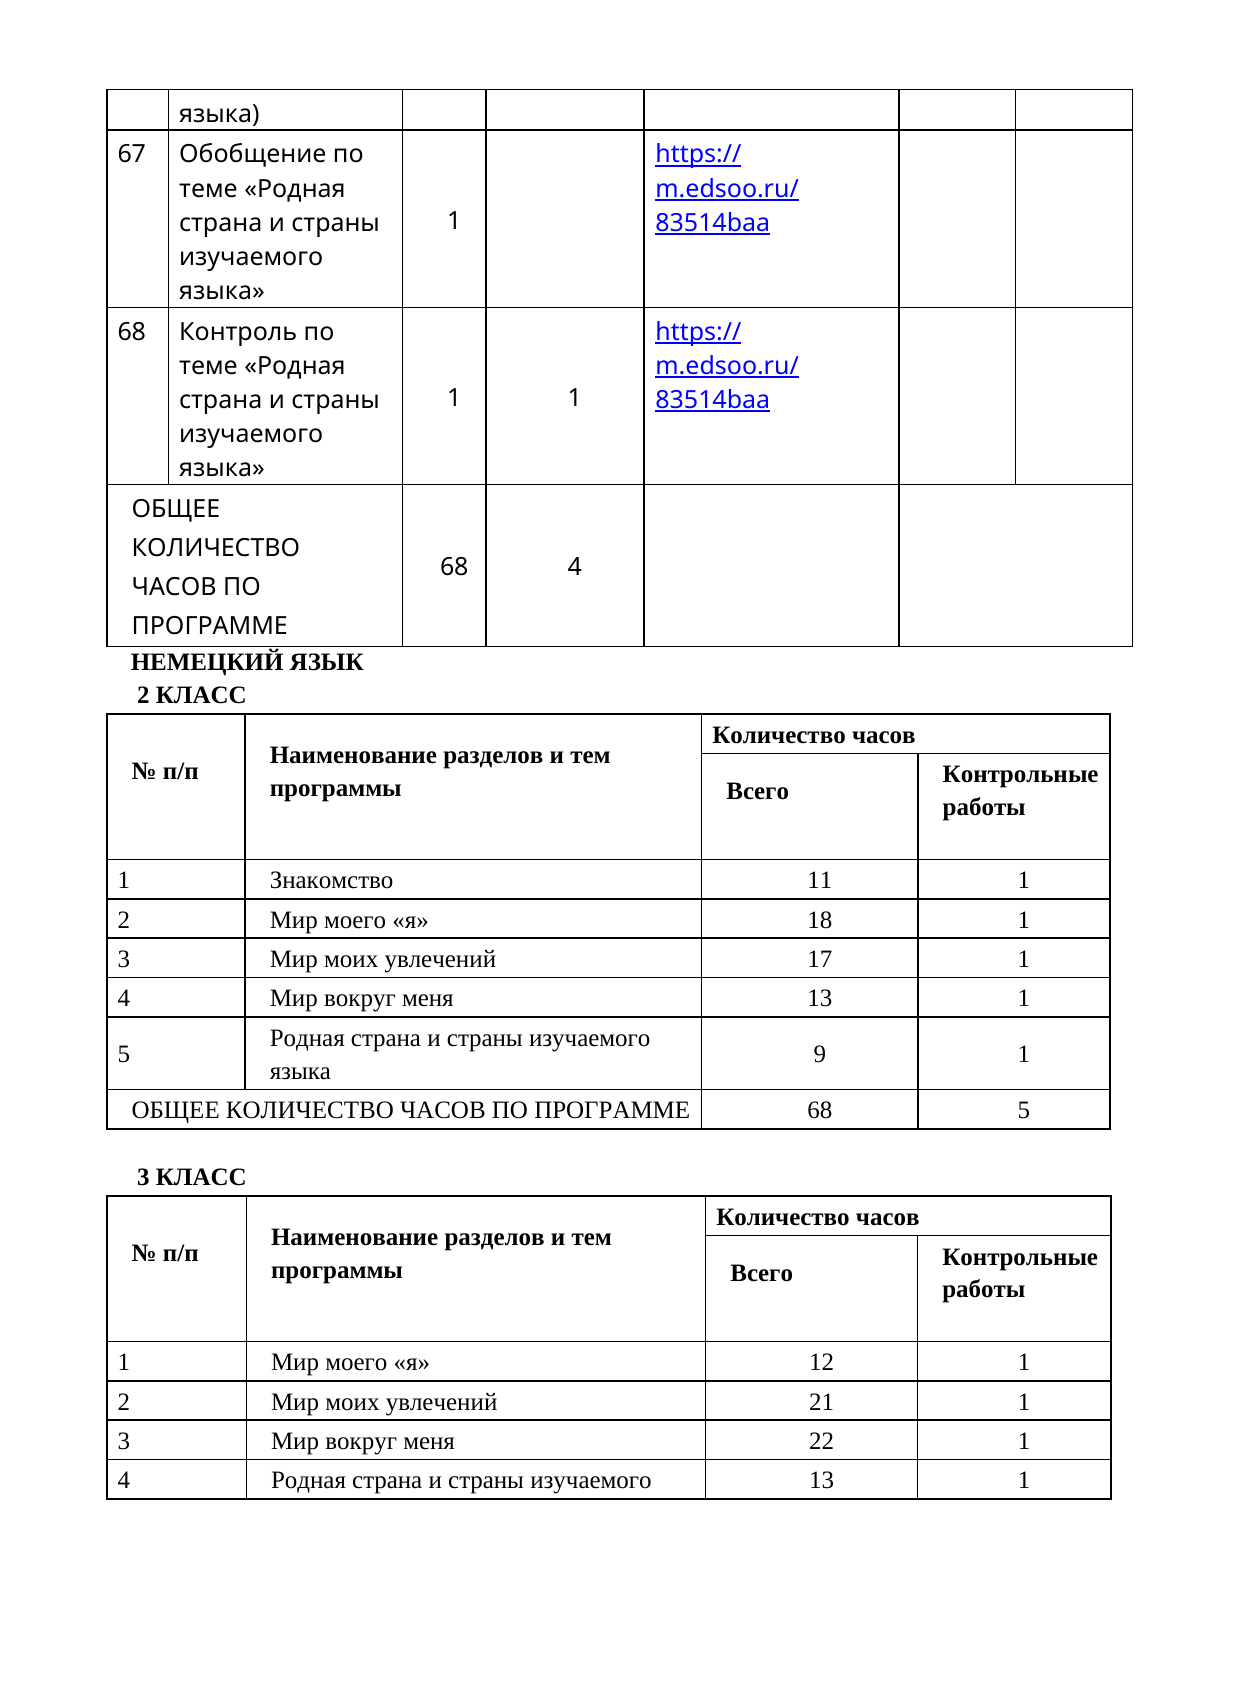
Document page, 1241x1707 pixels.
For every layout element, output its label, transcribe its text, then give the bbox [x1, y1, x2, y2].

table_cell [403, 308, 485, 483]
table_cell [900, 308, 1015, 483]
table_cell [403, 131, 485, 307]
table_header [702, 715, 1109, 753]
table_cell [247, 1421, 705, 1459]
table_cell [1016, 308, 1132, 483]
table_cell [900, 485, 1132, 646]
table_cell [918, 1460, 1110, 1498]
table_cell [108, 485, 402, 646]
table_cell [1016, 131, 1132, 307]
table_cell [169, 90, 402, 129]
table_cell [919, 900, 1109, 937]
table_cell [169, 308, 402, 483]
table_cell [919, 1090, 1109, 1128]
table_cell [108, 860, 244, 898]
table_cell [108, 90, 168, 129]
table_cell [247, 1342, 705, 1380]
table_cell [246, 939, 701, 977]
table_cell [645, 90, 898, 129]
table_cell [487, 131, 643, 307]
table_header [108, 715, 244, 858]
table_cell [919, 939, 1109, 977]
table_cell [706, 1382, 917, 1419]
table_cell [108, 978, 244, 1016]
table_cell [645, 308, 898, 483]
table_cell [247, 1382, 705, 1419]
text 2 КЛАСС [131, 680, 1122, 709]
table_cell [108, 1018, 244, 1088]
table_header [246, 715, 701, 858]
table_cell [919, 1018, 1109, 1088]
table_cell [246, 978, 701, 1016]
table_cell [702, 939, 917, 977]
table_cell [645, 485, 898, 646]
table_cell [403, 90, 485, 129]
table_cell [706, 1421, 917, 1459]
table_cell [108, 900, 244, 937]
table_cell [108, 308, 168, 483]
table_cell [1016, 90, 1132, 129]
text 3 КЛАСС [131, 1162, 1122, 1191]
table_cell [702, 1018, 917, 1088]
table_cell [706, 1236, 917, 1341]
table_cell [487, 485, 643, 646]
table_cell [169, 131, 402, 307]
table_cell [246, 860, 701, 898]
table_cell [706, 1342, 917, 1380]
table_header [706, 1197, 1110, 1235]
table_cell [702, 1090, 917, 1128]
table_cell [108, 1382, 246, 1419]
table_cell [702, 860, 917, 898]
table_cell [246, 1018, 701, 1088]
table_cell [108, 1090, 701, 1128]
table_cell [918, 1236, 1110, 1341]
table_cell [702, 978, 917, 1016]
text НЕМЕЦКИЙ ЯЗЫК [131, 647, 1122, 676]
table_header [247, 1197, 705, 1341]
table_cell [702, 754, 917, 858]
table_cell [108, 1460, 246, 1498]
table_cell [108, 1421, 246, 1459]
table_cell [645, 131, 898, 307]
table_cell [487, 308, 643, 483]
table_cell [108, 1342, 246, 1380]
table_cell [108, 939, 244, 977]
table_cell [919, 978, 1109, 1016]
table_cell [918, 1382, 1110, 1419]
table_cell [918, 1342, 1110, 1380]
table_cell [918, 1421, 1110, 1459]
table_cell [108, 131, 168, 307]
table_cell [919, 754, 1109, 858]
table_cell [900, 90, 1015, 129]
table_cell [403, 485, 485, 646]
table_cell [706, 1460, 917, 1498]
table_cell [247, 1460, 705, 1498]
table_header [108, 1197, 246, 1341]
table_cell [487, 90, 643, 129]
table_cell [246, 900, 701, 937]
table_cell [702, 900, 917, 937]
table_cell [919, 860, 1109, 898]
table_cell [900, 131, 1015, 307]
